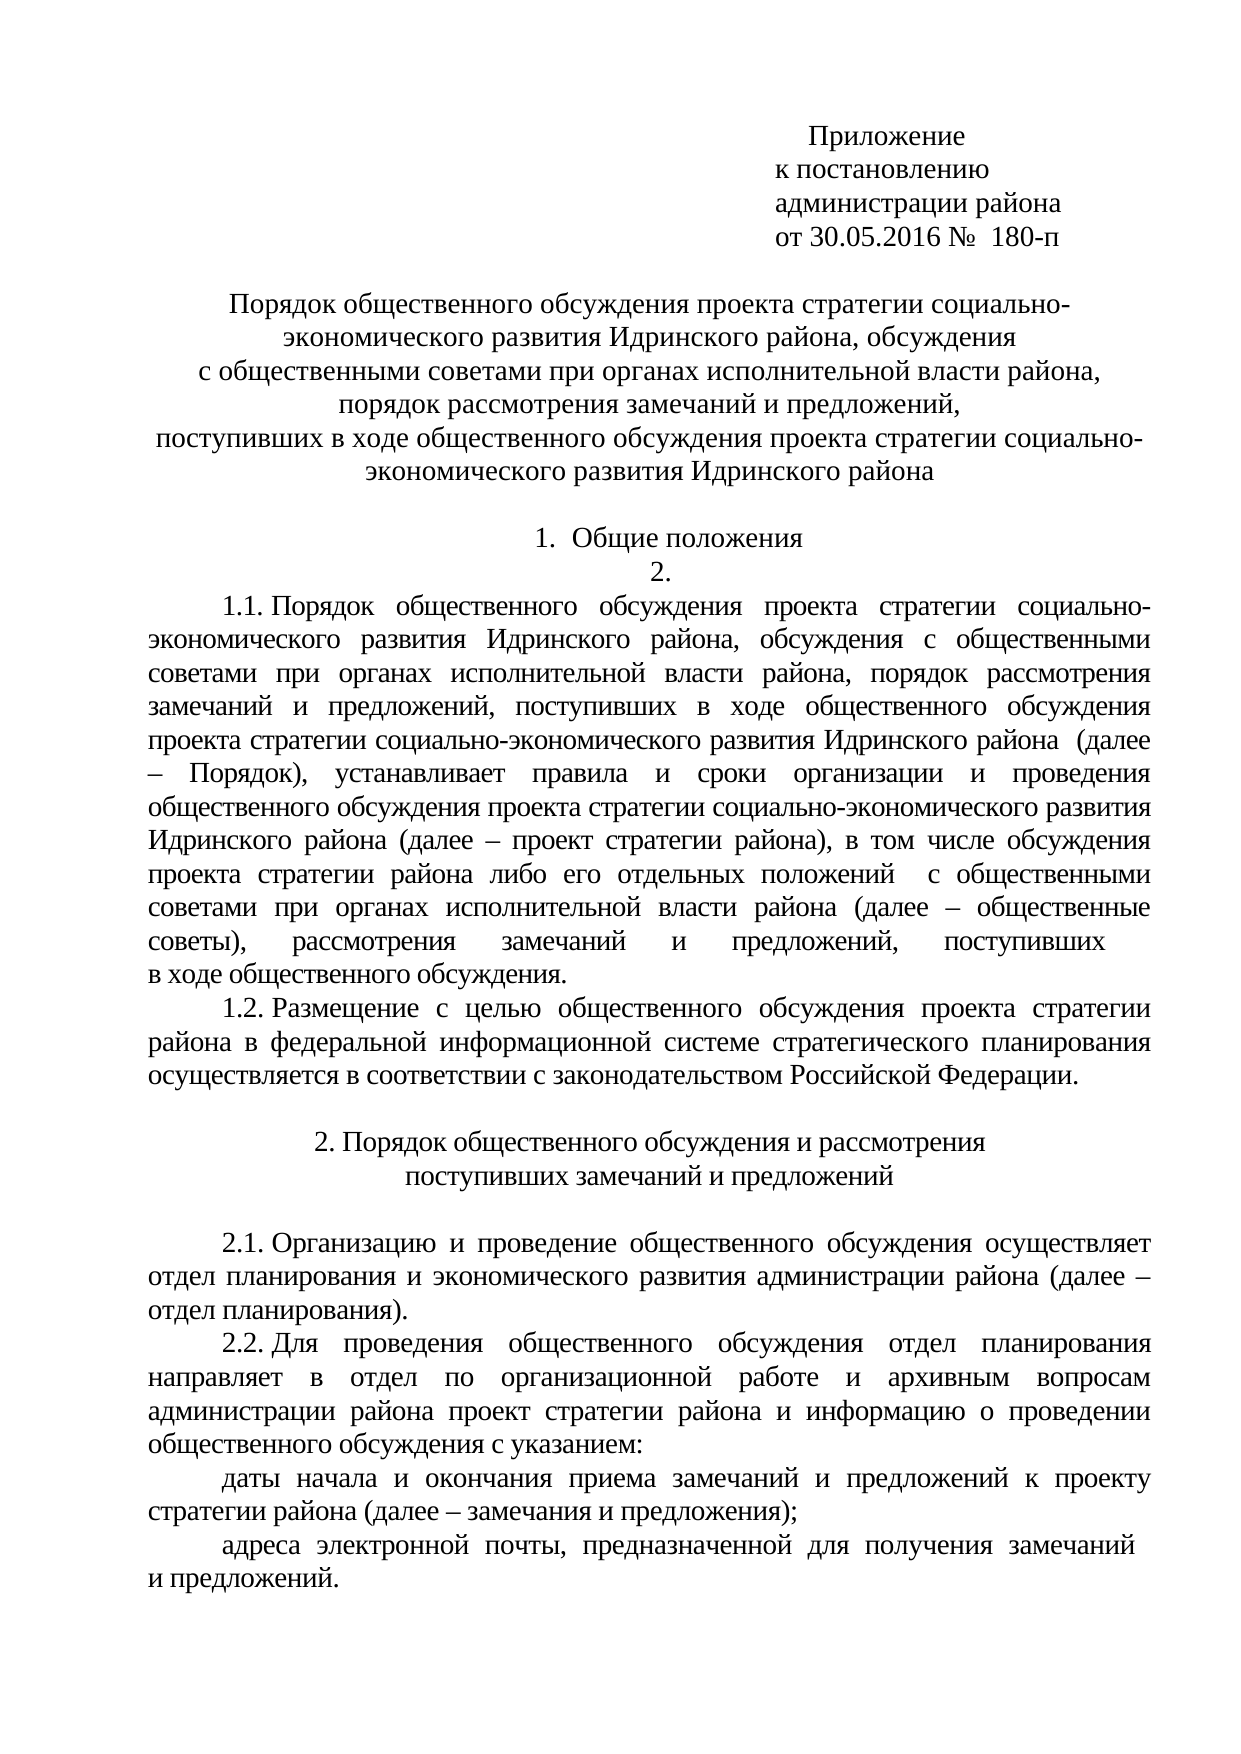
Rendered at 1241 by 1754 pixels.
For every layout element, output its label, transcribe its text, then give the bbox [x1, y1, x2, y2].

text 2. Порядок общественного обсуждения и рассмотрения поступивших замечаний и предложений [148, 1124, 1152, 1191]
text администрации района [148, 185, 1152, 219]
list Общие положения [185, 521, 1152, 554]
text к постановлению [148, 152, 1152, 185]
text от 30.05.2016 № 180-п [148, 219, 1152, 252]
text 2.1. Организацию и проведение общественного обсуждения осуществляет отдел планирования и экономического развития администрации района (далее – отдел планирования). [148, 1225, 1152, 1326]
text Порядок общественного обсуждения проекта стратегии социально-экономического развития Идринского района, обсуждения [148, 286, 1152, 353]
text поступивших в ходе общественного обсуждения проекта стратегии социально-экономического развития Идринского района [148, 420, 1152, 487]
text 2.2. Для проведения общественного обсуждения отдел планирования направляет в отдел по организационной работе и архивным вопросам администрации района проект стратегии района и информацию о проведении общественного обсуждения с указанием: [148, 1326, 1152, 1460]
text Приложение [148, 118, 1152, 152]
text 1.2. Размещение с целью общественного обсуждения проекта стратегии района в федеральной информационной системе стратегического планирования осуществляется в соответствии с законодательством Российской Федерации. [148, 990, 1152, 1091]
text с общественными советами при органах исполнительной власти района, порядок рассмотрения замечаний и предложений, [148, 353, 1152, 420]
text 1.1. Порядок общественного обсуждения проекта стратегии социально-экономического развития Идринского района, обсуждения с общественными советами при органах исполнительной власти района, порядок рассмотрения замечаний и предложений, поступивших в ходе общественного обсуждения проекта стратегии социально-экономического развития Идринского района (далее – Порядок), устанавливает правила и сроки организации и проведения общественного обсуждения проекта стратегии социально-экономического развития Идринского района (далее – проект стратегии района), в том числе обсуждения проекта стратегии района либо его отдельных положений с общественными советами при органах исполнительной власти района (далее – общественные советы), рассмотрения замечаний и предложений, поступивших в ходе общественного обсуждения. [148, 588, 1152, 990]
text адреса электронной почты, предназначенной для получения замечаний и предложений. [148, 1527, 1152, 1594]
text даты начала и окончания приема замечаний и предложений к проекту стратегии района (далее – замечания и предложения); [148, 1460, 1152, 1527]
